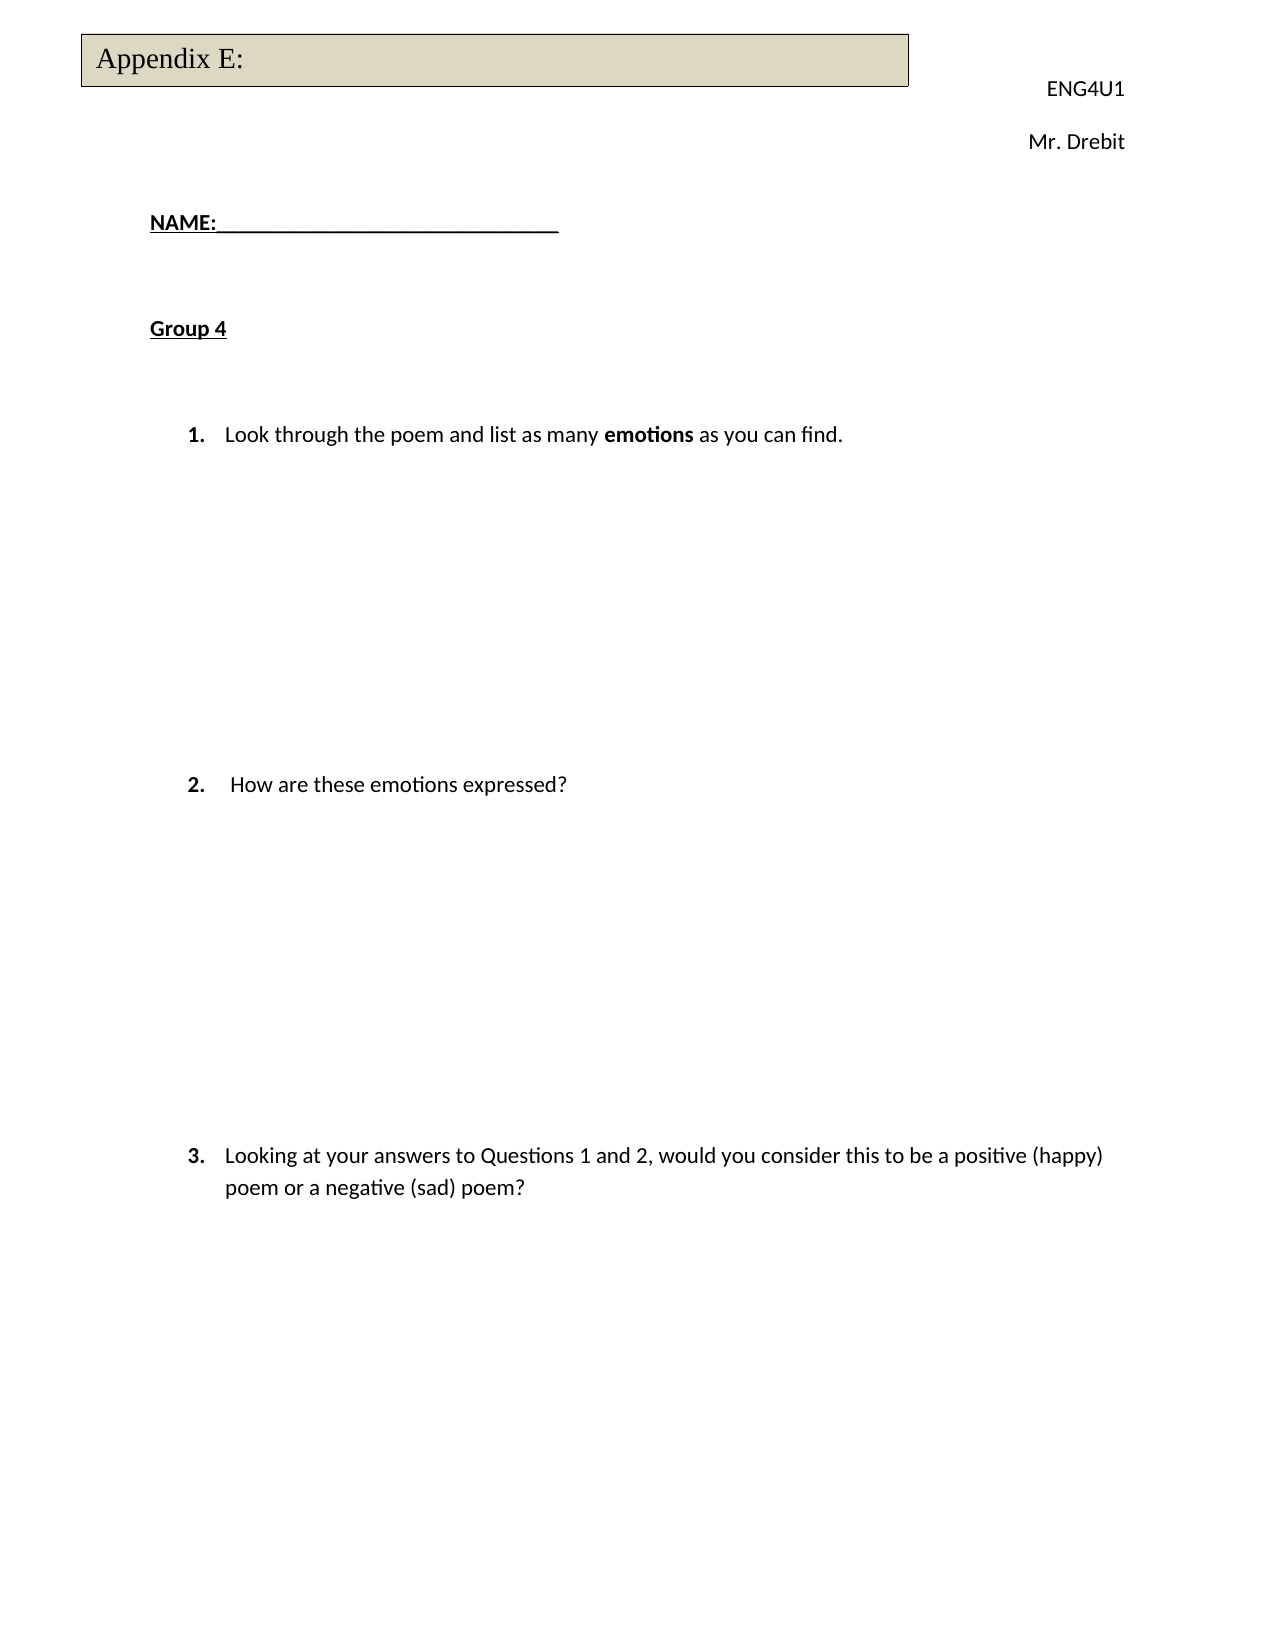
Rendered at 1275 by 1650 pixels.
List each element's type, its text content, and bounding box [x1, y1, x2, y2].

list Look through the poem and list as many emotions as you can find. [187, 420, 1125, 448]
list How are these emotions expressed? [187, 770, 1125, 798]
text NAME:______________________________ [150, 208, 1125, 236]
list Looking at your answers to Questions 1 and 2, would you consider this to be a positive (happy) poem or a negative (sad) poem? [187, 1141, 1125, 1202]
text Group 4 [150, 314, 1125, 342]
